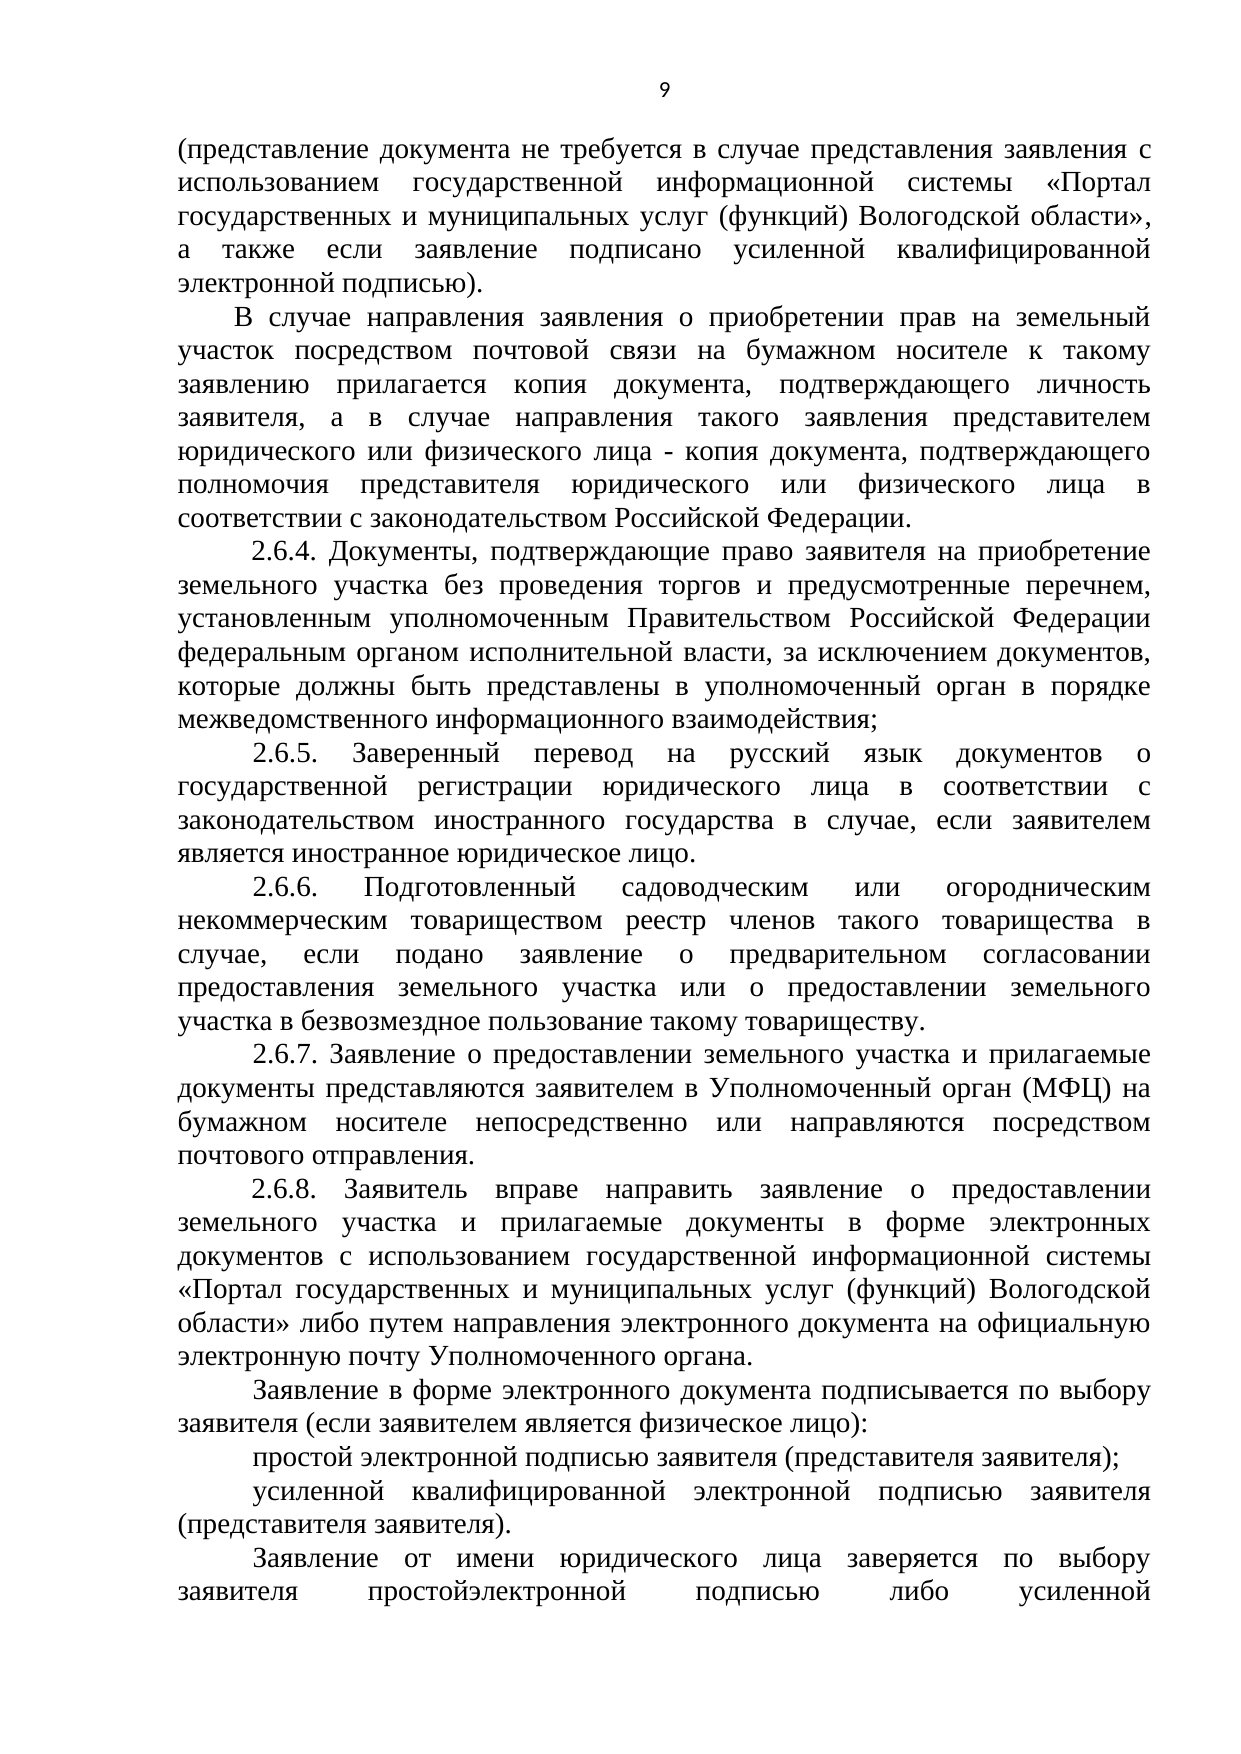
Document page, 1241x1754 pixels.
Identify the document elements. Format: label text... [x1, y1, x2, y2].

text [177, 131, 1152, 299]
text В случае направления заявления о приобретении прав на земельный участок посредством почтовой связи на бумажном носителе к такому заявлению прилагается копия документа, подтверждающего личность заявителя, а в случае направления такого заявления представителем юридического или физического лица - копия документа, подтверждающего полномочия представителя юридического или физического лица в соответствии с законодательством Российской Федерации. [177, 299, 1152, 533]
text 2.6.8. Заявитель вправе направить заявление о предоставлении земельного участка и прилагаемые документы в форме электронных документов с использованием государственной информационной системы «Портал государственных и муниципальных услуг (функций) Вологодской области» либо путем направления электронного документа на официальную электронную почту Уполномоченного органа. [177, 1171, 1152, 1372]
text 2.6.7. Заявление о предоставлении земельного участка и прилагаемые документы представляются заявителем в Уполномоченный орган (МФЦ) на бумажном носителе непосредственно или направляются посредством почтового отправления. [177, 1037, 1152, 1171]
text усиленной квалифицированной электронной подписью заявителя (представителя заявителя). [177, 1473, 1152, 1540]
text Заявление в форме электронного документа подписывается по выбору заявителя (если заявителем является физическое лицо): [177, 1372, 1152, 1439]
text 2.6.4. Документы, подтверждающие право заявителя на приобретение земельного участка без проведения торгов и предусмотренные перечнем, установленным уполномоченным Правительством Российской Федерации федеральным органом исполнительной власти, за исключением документов, которые должны быть представлены в уполномоченный орган в порядке межведомственного информационного взаимодействия; [177, 533, 1152, 735]
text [177, 1540, 1152, 1607]
text 2.6.6. Подготовленный садоводческим или огородническим некоммерческим товариществом реестр членов такого товарищества в случае, если подано заявление о предварительном согласовании предоставления земельного участка или о предоставлении земельного участка в безвозмездное пользование такому товариществу. [177, 869, 1152, 1037]
text простой электронной подписью заявителя (представителя заявителя); [177, 1439, 1152, 1473]
text 2.6.5. Заверенный перевод на русский язык документов о государственной регистрации юридического лица в соответствии с законодательством иностранного государства в случае, если заявителем является иностранное юридическое лицо. [177, 735, 1152, 869]
